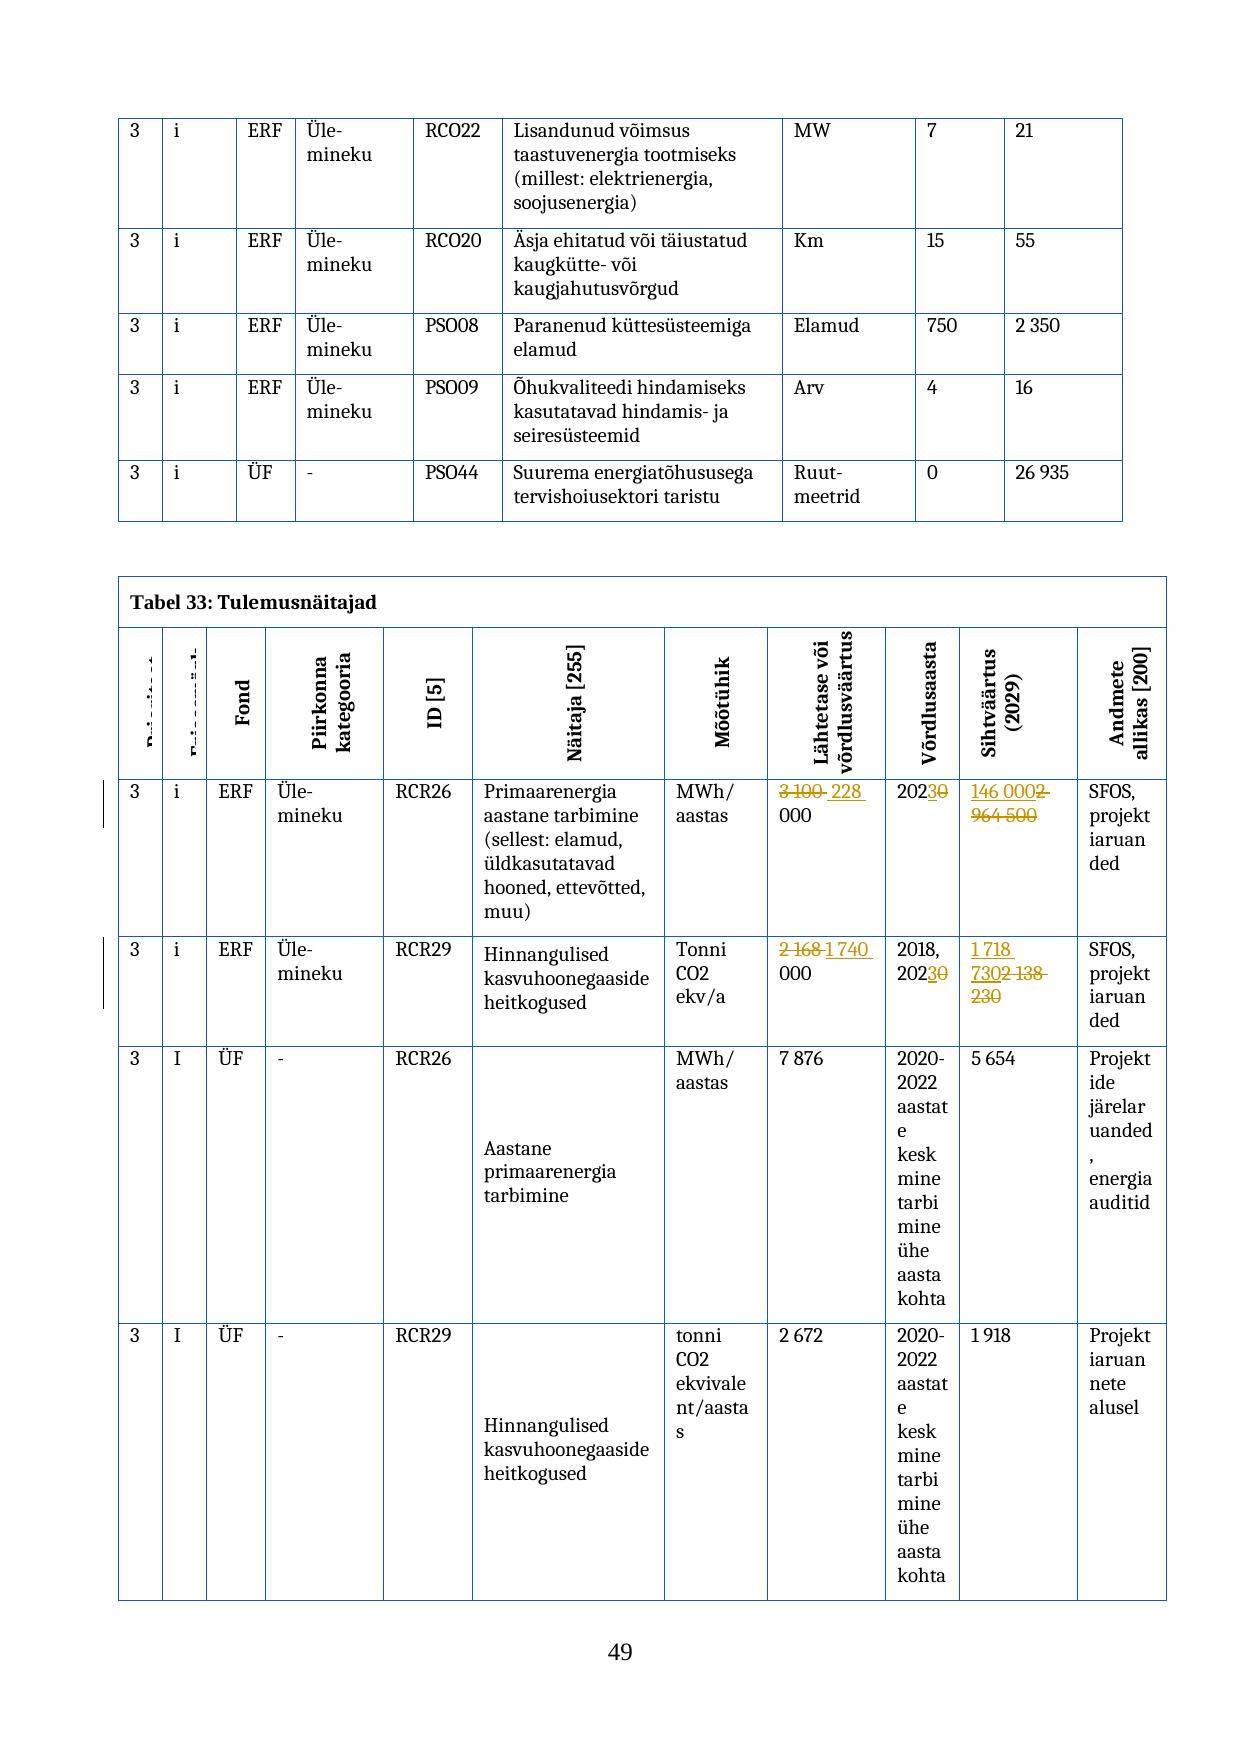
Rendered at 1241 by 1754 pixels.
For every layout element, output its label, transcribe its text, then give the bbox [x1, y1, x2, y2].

table_cell 7 876 [768, 1047, 885, 1323]
table_cell Üle-mineku [296, 229, 413, 313]
table_cell RCO20 [414, 229, 502, 313]
table_cell Km [783, 229, 915, 313]
table_cell Projektide järelaruanded, energiaauditid [1078, 1047, 1166, 1323]
table_cell [960, 780, 1077, 936]
table_cell i [163, 780, 206, 936]
table_cell SFOS, projektiaruanded [1078, 937, 1166, 1046]
table_cell 3 [119, 461, 162, 521]
table_cell Elamud [783, 314, 915, 374]
table_cell Projektiaruannete alusel [1078, 1324, 1166, 1600]
table_cell Näitaja [255] [473, 628, 664, 779]
table_cell ERF [237, 314, 295, 374]
table_cell 1 918 [960, 1324, 1077, 1600]
table_cell MWh/aastas [665, 780, 767, 936]
table_cell 2 350 [1005, 314, 1122, 374]
table_cell i [163, 314, 236, 374]
table_cell 202 [886, 780, 959, 936]
table_cell 2018,202 [886, 937, 959, 1046]
table_cell I [163, 1047, 206, 1323]
table_cell 3 [119, 375, 162, 460]
table_cell Aastane primaarenergia tarbimine [473, 1047, 664, 1323]
table_cell 750 [916, 314, 1004, 374]
table_cell i [163, 937, 206, 1046]
table_cell Paranenud küttesüsteemiga elamud [503, 314, 782, 374]
table_cell 3 [119, 119, 162, 227]
table_cell ERF [237, 119, 295, 227]
table_cell 26 935 [1005, 461, 1122, 521]
table_cell Ruut-meetrid [783, 461, 915, 521]
table_cell ÜF [207, 1047, 265, 1323]
table_cell PSO08 [414, 314, 502, 374]
table_cell Võrdlusaasta [886, 628, 959, 779]
table_cell ERF [237, 375, 295, 460]
table_cell 3 [119, 229, 162, 313]
table_cell MWh/aastas [665, 1047, 767, 1323]
table_cell Arv [783, 375, 915, 460]
table_cell - [266, 1324, 383, 1600]
table_cell Prioriteet [119, 628, 162, 779]
table_cell PSO09 [414, 375, 502, 460]
table_cell 2020-2022 aastate keskmine tarbimine ühe aasta kohta [886, 1324, 959, 1600]
table_header Tabel 33: Tulemusnäitajad [119, 577, 1166, 627]
table_cell i [163, 119, 236, 227]
table_cell Äsja ehitatud või täiustatud kaugkütte- või kaugjahutusvõrgud [503, 229, 782, 313]
table_cell 7 [916, 119, 1004, 227]
table_cell Fond [207, 628, 265, 779]
table_cell Erieesmärk [163, 628, 206, 779]
table_cell i [163, 461, 236, 521]
table_cell I [163, 1324, 206, 1600]
table_cell Suurema energiatõhususega tervishoiusektori taristu [503, 461, 782, 521]
table_cell PSO44 [414, 461, 502, 521]
table_cell Üle-mineku [296, 314, 413, 374]
table_cell SFOS, projektiaruanded [1078, 780, 1166, 936]
table_cell 3 [119, 314, 162, 374]
table_cell 3 [119, 1324, 162, 1600]
table_cell Primaarenergia aastane tarbimine (sellest: elamud, üldkasutatavad hooned, ettevõtted, muu) [473, 780, 664, 936]
table_cell Hinnangulised kasvuhoonegaaside heitkogused [473, 1324, 664, 1600]
table_cell 21 [1005, 119, 1122, 227]
table_cell Üle-mineku [296, 119, 413, 227]
table_cell MW [783, 119, 915, 227]
table_cell 3 [119, 1047, 162, 1323]
table_cell ID [5] [384, 628, 472, 779]
table_cell Õhukvaliteedi hindamiseks kasutatavad hindamis- ja seiresüsteemid [503, 375, 782, 460]
table_cell ERF [207, 937, 265, 1046]
table_cell [960, 937, 1077, 1046]
table_cell Üle-mineku [296, 375, 413, 460]
table_cell 2020-2022 aastate keskmine tarbimine ühe aasta kohta [886, 1047, 959, 1323]
table_cell i [163, 229, 236, 313]
table_cell ÜF [207, 1324, 265, 1600]
table_cell RCR29 [384, 1324, 472, 1600]
table_cell Üle-mineku [266, 937, 383, 1046]
table_cell RCR26 [384, 780, 472, 936]
table_cell - [296, 461, 413, 521]
table_cell ÜF [237, 461, 295, 521]
table_cell 3 [119, 937, 162, 1046]
table_cell 15 [916, 229, 1004, 313]
table_cell Piirkonna kategooria [266, 628, 383, 779]
table_cell ERF [207, 780, 265, 936]
table_cell 3 [119, 780, 162, 936]
table_cell Lisandunud võimsus taastuvenergia tootmiseks (millest: elektrienergia, soojusenergia) [503, 119, 782, 227]
table_cell Üle-mineku [266, 780, 383, 936]
table_cell Tonni CO2 ekv/a [665, 937, 767, 1046]
table_cell RCR29 [384, 937, 472, 1046]
table_cell Hinnangulised kasvuhoonegaaside heitkogused [473, 937, 664, 1046]
table_cell - [266, 1047, 383, 1323]
table_cell RCR26 [384, 1047, 472, 1323]
table_cell Lähtetase või võrdlusväärtus [768, 628, 885, 779]
table_cell ERF [237, 229, 295, 313]
table_cell 4 [916, 375, 1004, 460]
table_cell 16 [1005, 375, 1122, 460]
table_cell 0 [916, 461, 1004, 521]
table_cell 5 654 [960, 1047, 1077, 1323]
table_cell i [163, 375, 236, 460]
table_cell Mõõtühik [665, 628, 767, 779]
table_cell Sihtväärtus (2029) [960, 628, 1077, 779]
table_cell 55 [1005, 229, 1122, 313]
table_cell Andmete allikas [200] [1078, 628, 1166, 779]
table_cell RCO22 [414, 119, 502, 227]
table_cell tonni CO2 ekvivalent/aastas [665, 1324, 767, 1600]
table_cell 000 [768, 780, 885, 936]
table_cell 000 [768, 937, 885, 1046]
table_cell 2 672 [768, 1324, 885, 1600]
